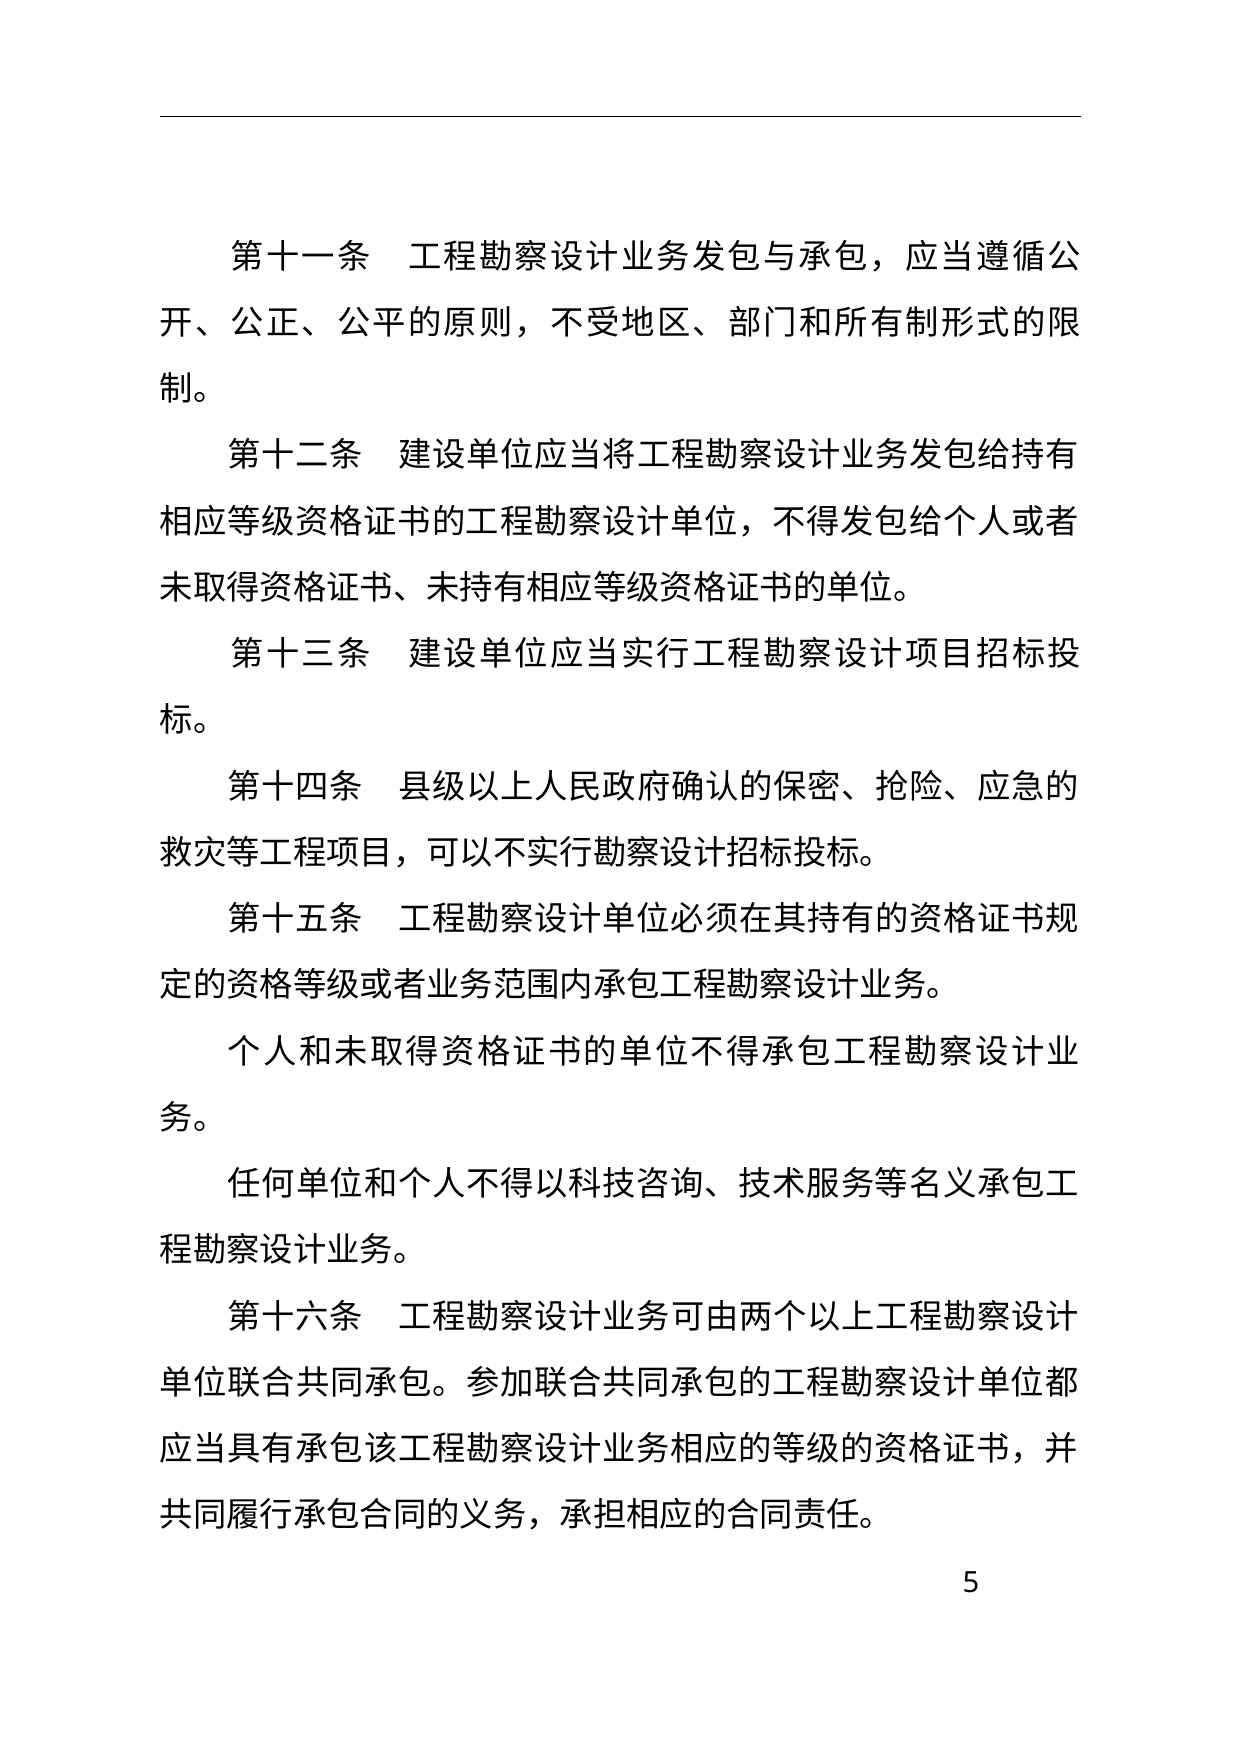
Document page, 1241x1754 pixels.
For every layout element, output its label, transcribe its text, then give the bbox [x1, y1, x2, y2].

text 第十四条 县级以上人民政府确认的保密、抢险、应急的救灾等工程项目，可以不实行勘察设计招标投标。 [159, 750, 1081, 883]
text 个人和未取得资格证书的单位不得承包工程勘察设计业务。 [159, 1015, 1081, 1148]
text 第十一条 工程勘察设计业务发包与承包，应当遵循公开、公正、公平的原则，不受地区、部门和所有制形式的限制。 [159, 220, 1081, 419]
text 第十五条 工程勘察设计单位必须在其持有的资格证书规定的资格等级或者业务范围内承包工程勘察设计业务。 [159, 883, 1081, 1015]
text 第十六条 工程勘察设计业务可由两个以上工程勘察设计单位联合共同承包。参加联合共同承包的工程勘察设计单位都应当具有承包该工程勘察设计业务相应的等级的资格证书，并共同履行承包合同的义务，承担相应的合同责任。 [159, 1280, 1081, 1545]
text 第十三条 建设单位应当实行工程勘察设计项目招标投标。 [159, 618, 1081, 750]
text 第十二条 建设单位应当将工程勘察设计业务发包给持有相应等级资格证书的工程勘察设计单位，不得发包给个人或者未取得资格证书、未持有相应等级资格证书的单位。 [159, 419, 1081, 618]
text 任何单位和个人不得以科技咨询、技术服务等名义承包工程勘察设计业务。 [159, 1148, 1081, 1280]
